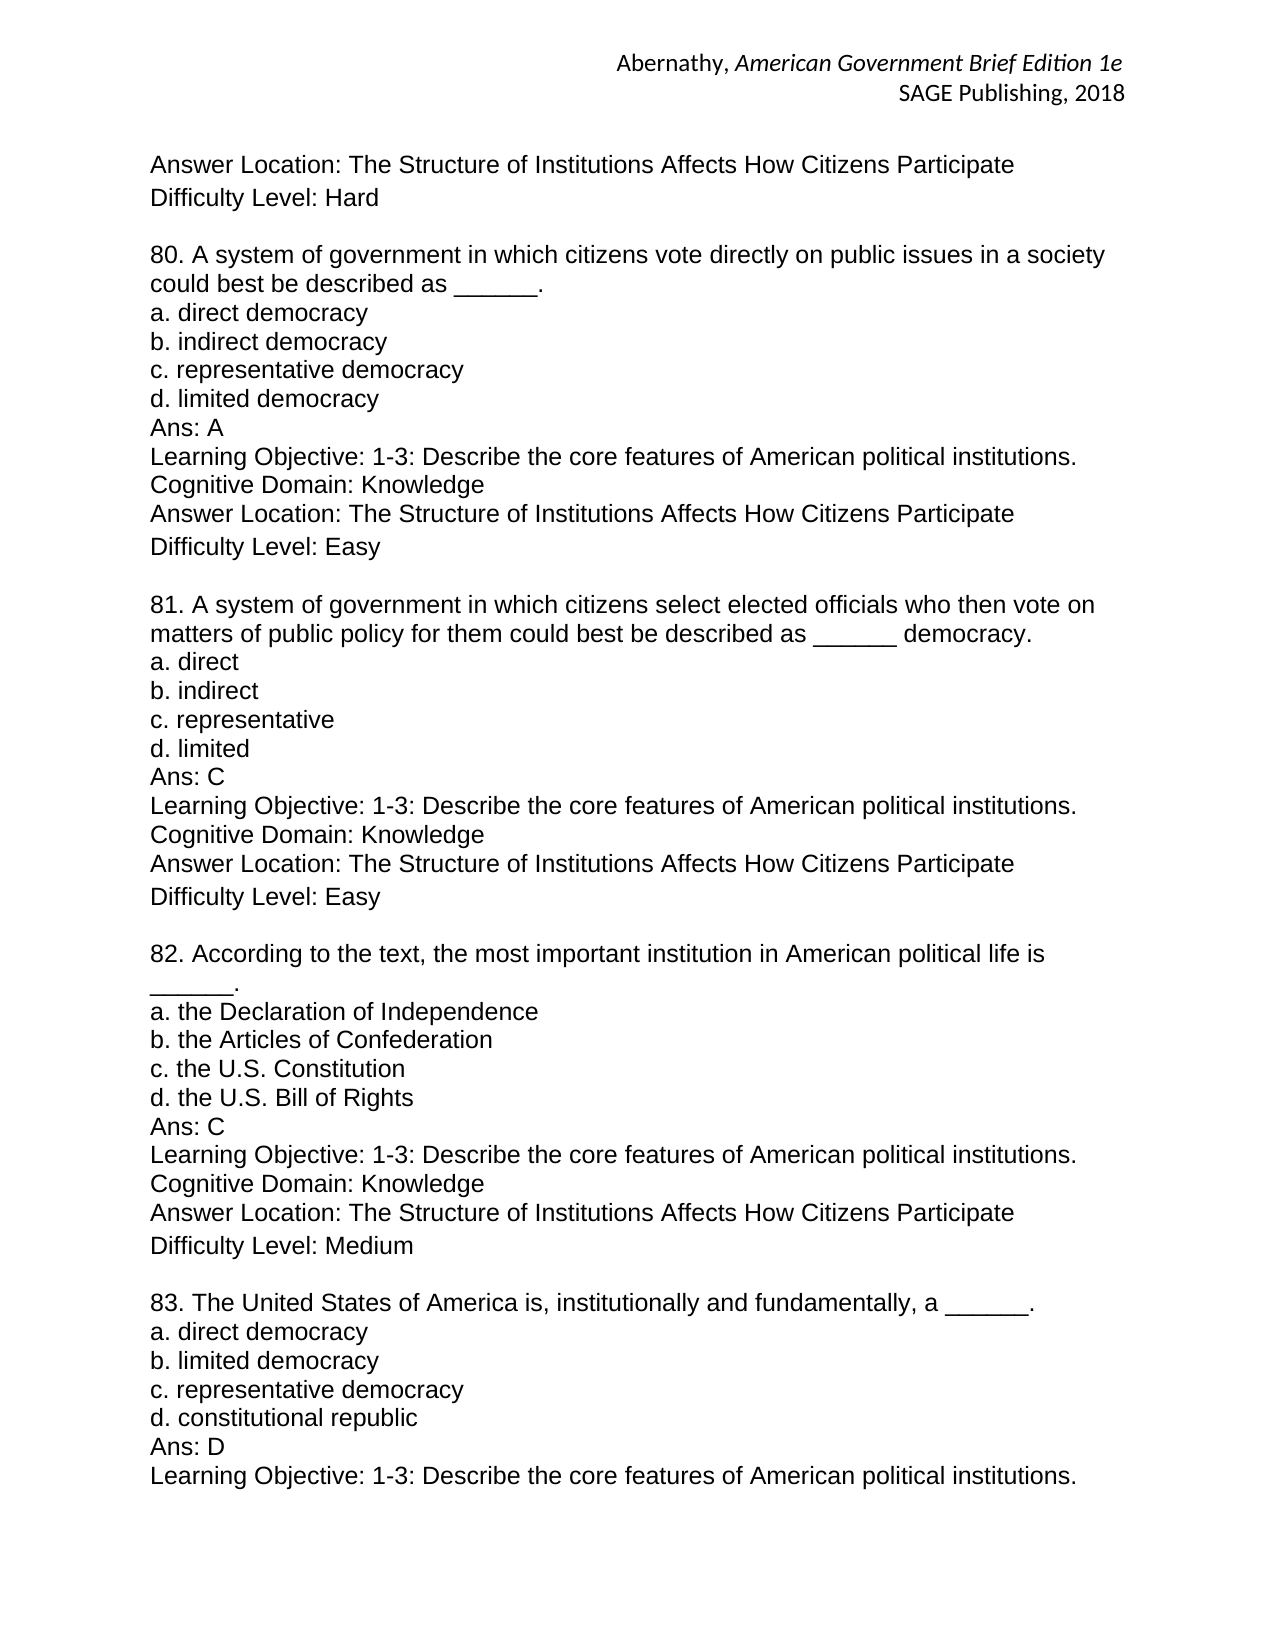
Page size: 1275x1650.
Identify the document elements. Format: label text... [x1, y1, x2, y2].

text b. indirect [150, 676, 1125, 705]
text Ans: C [150, 762, 1125, 791]
text Learning Objective: 1-3: Describe the core features of American political institutions. [150, 442, 1125, 471]
text d. limited [150, 733, 1125, 762]
text c. representative [150, 705, 1125, 733]
text c. the U.S. Constitution [150, 1054, 1125, 1083]
text Difficulty Level: Easy [150, 532, 1125, 561]
text Ans: D [150, 1432, 1125, 1461]
text 82. According to the text, the most important institution in American political life is ______. [150, 939, 1125, 997]
text Learning Objective: 1-3: Describe the core features of American political institutions. [150, 1140, 1125, 1169]
text b. the Articles of Confederation [150, 1025, 1125, 1054]
text Difficulty Level: Medium [150, 1231, 1125, 1259]
text 81. A system of government in which citizens select elected officials who then vote on matters of public policy for them could best be described as ______ democracy. [150, 590, 1125, 647]
text Difficulty Level: Hard [150, 183, 1125, 212]
text a. direct [150, 647, 1125, 676]
text 80. A system of government in which citizens vote directly on public issues in a society could best be described as ______. [150, 241, 1125, 298]
text Cognitive Domain: Knowledge [150, 471, 1125, 499]
text d. the U.S. Bill of Rights [150, 1083, 1125, 1112]
text a. the Declaration of Independence [150, 997, 1125, 1025]
text b. indirect democracy [150, 327, 1125, 356]
text Answer Location: The Structure of Institutions Affects How Citizens Participate [150, 1198, 1125, 1227]
text Learning Objective: 1-3: Describe the core features of American political institutions. [150, 1461, 1125, 1489]
text d. limited democracy [150, 384, 1125, 413]
text Ans: C [150, 1112, 1125, 1140]
text b. limited democracy [150, 1346, 1125, 1374]
text 83. The United States of America is, institutionally and fundamentally, a ______. [150, 1288, 1125, 1317]
text Cognitive Domain: Knowledge [150, 820, 1125, 848]
text Cognitive Domain: Knowledge [150, 1169, 1125, 1198]
text a. direct democracy [150, 1317, 1125, 1346]
text a. direct democracy [150, 298, 1125, 327]
text Difficulty Level: Easy [150, 882, 1125, 910]
text c. representative democracy [150, 356, 1125, 384]
text d. constitutional republic [150, 1403, 1125, 1432]
text Answer Location: The Structure of Institutions Affects How Citizens Participate [150, 848, 1125, 877]
text c. representative democracy [150, 1374, 1125, 1403]
text Answer Location: The Structure of Institutions Affects How Citizens Participate [150, 150, 1125, 179]
text Answer Location: The Structure of Institutions Affects How Citizens Participate [150, 499, 1125, 528]
text Ans: A [150, 413, 1125, 442]
text Learning Objective: 1-3: Describe the core features of American political institutions. [150, 791, 1125, 820]
